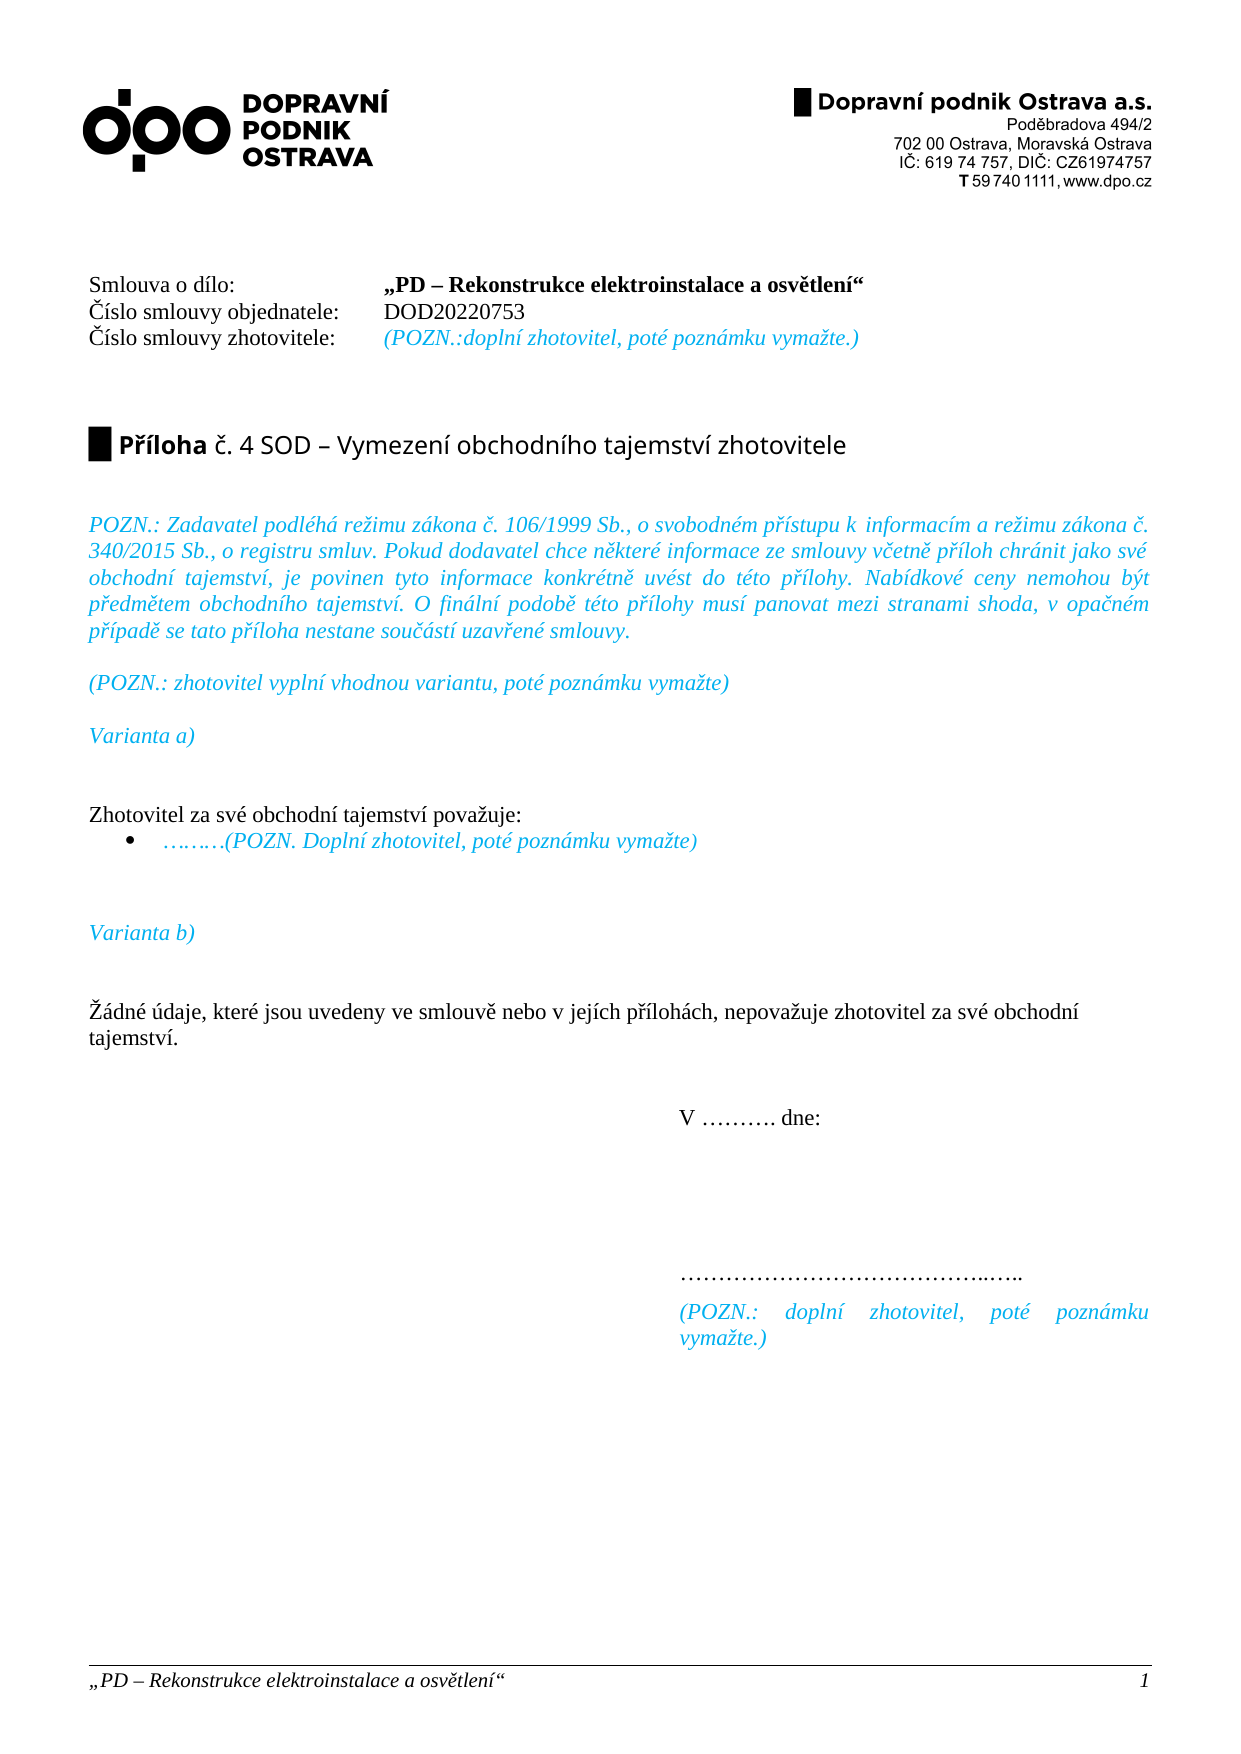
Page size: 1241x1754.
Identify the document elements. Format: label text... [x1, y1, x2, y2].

text Žádné údaje, které jsou uvedeny ve smlouvě nebo v jejích přílohách, nepovažuje zhotovitel za své obchodní tajemství. [89, 998, 1152, 1051]
text Varianta a) [89, 722, 1152, 748]
text Zhotovitel za své obchodní tajemství považuje: [89, 801, 1152, 827]
picture [82, 89, 390, 172]
subtitle Příloha č. 4 SOD – Vymezení obchodního tajemství zhotovitele [89, 426, 1152, 461]
text Varianta b) [89, 919, 1152, 945]
text (POZN.: doplní zhotovitel, poté poznámku vymažte.) [89, 1298, 1152, 1351]
text …………………………………..….. [89, 1259, 1152, 1285]
text V ………. dne: [89, 1103, 1152, 1130]
text Číslo smlouvy zhotovitele: (POZN.:doplní zhotovitel, poté poznámku vymažte.) [89, 324, 1152, 351]
text POZN.: Zadavatel podléhá režimu zákona č. 106/1999 Sb., o svobodném přístupu k informacím a režimu zákona č. 340/2015 Sb., o registru smluv. Pokud dodavatel chce některé informace ze smlouvy včetně příloh chránit jako své obchodní tajemství, je povinen tyto informace konkrétně uvést do této přílohy. Nabídkové ceny nemohou být předmětem obchodního tajemství. O finální podobě této přílohy musí panovat mezi stranami shoda, v opačném případě se tato příloha nestane součástí uzavřené smlouvy. [89, 511, 1152, 643]
picture [122, 549, 128, 558]
text (POZN.: zhotovitel vyplní vhodnou variantu, poté poznámku vymažte) [89, 669, 1152, 696]
text Číslo smlouvy objednatele: DOD20220753 [89, 298, 1152, 324]
picture [794, 88, 1152, 190]
list ………(POZN. Doplní zhotovitel, poté poznámku vymažte) [126, 827, 1152, 854]
text Smlouva o dílo: „PD – Rekonstrukce elektroinstalace a osvětlení“ [89, 272, 1152, 298]
